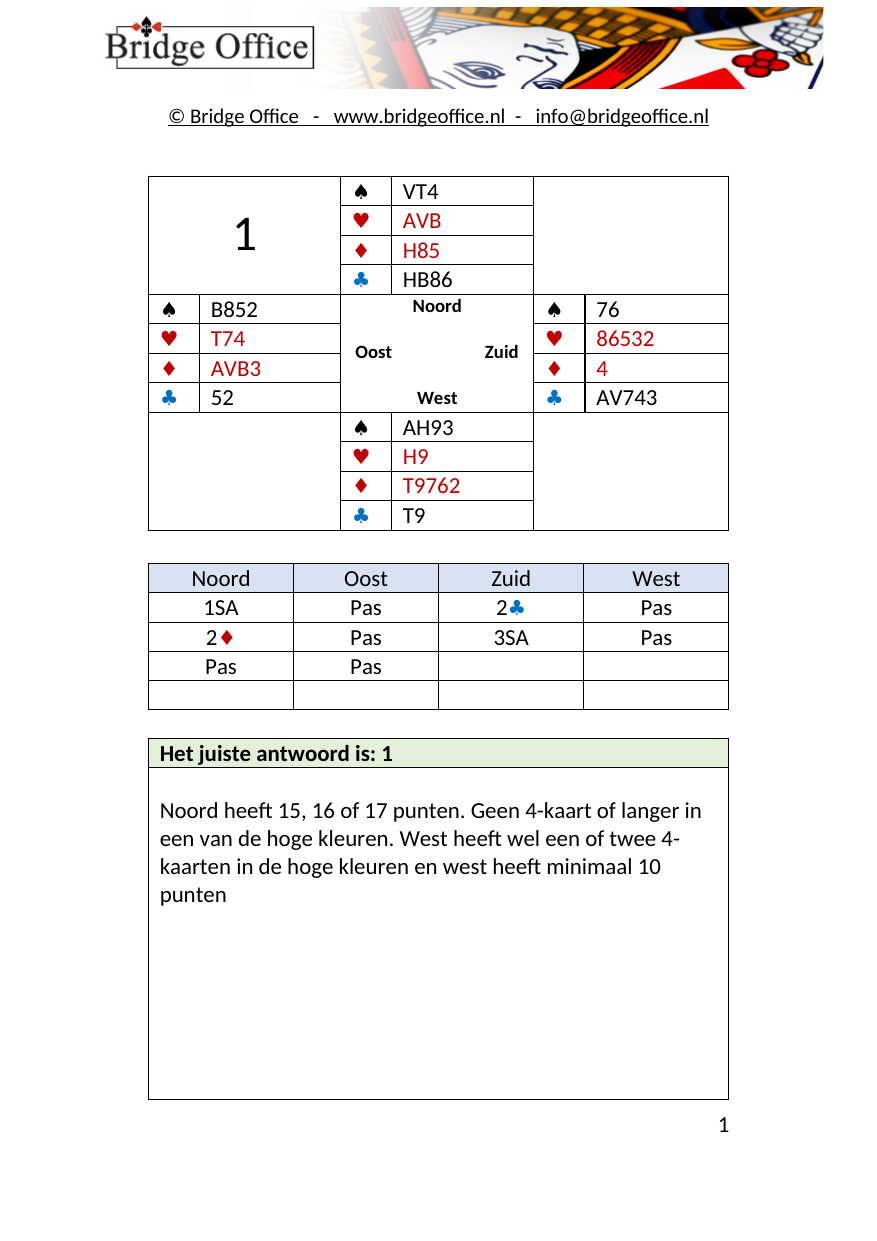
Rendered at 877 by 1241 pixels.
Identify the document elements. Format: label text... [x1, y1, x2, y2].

table_cell 2♣ [439, 593, 583, 622]
table_cell B852 [200, 295, 340, 323]
table_cell Pas [294, 593, 438, 622]
table_cell AV743 [586, 383, 728, 412]
table_cell [534, 383, 584, 412]
table_header Het juiste antwoord is: 1 [149, 739, 728, 767]
table_cell [341, 206, 391, 235]
table_cell [439, 652, 583, 680]
table_cell [439, 681, 583, 709]
table_cell 4 [586, 354, 728, 382]
table_cell 52 [200, 383, 340, 412]
table_cell [149, 681, 293, 709]
table_cell Pas [584, 623, 728, 651]
table_cell [341, 501, 391, 529]
table_cell T9762 [392, 472, 533, 500]
table_cell [534, 413, 728, 529]
table_header West [584, 564, 728, 592]
table_header [534, 177, 728, 294]
table_cell [341, 472, 391, 500]
table_cell [149, 383, 199, 412]
table_cell Pas [149, 652, 293, 680]
table_cell [341, 413, 391, 441]
table_cell H9 [392, 442, 533, 471]
table_header 1 [149, 177, 340, 294]
table_cell [584, 652, 728, 680]
table_header Noord [149, 564, 293, 592]
table_cell 2♦ [149, 623, 293, 651]
table_cell [534, 295, 584, 323]
table_cell [294, 681, 438, 709]
table_cell 76 [586, 295, 728, 323]
table_cell [584, 681, 728, 709]
table_cell Pas [294, 652, 438, 680]
table_cell HB86 [392, 265, 533, 294]
table_cell [149, 295, 199, 323]
table_cell 1SA [149, 593, 293, 622]
table_cell 3SA [439, 623, 583, 651]
table_cell T74 [200, 324, 340, 353]
table_cell 86532 [586, 324, 728, 353]
table_cell [534, 324, 584, 353]
table_cell Pas [294, 623, 438, 651]
picture [78, 7, 824, 89]
table_header [341, 177, 391, 205]
table_cell Pas [584, 593, 728, 622]
table_cell AH93 [392, 413, 533, 441]
table_cell T9 [392, 501, 533, 529]
table_cell [149, 324, 199, 353]
table_header VT4 [392, 177, 533, 205]
table_cell [341, 442, 391, 471]
table_header Oost [294, 564, 438, 592]
table_cell H85 [392, 236, 533, 264]
table_cell AVB [392, 206, 533, 235]
table_cell [534, 354, 584, 382]
table_cell AVB3 [200, 354, 340, 382]
table_cell [149, 413, 340, 529]
table_cell Noord heeft 15, 16 of 17 punten. Geen 4-kaart of langer in een van de hoge kleuren. West heeft wel een of twee 4-kaarten in de hoge kleuren en west heeft minimaal 10 punten [149, 768, 728, 1099]
table_cell [341, 236, 391, 264]
table_cell [149, 354, 199, 382]
table_header Zuid [439, 564, 583, 592]
table_cell Noord Oost Zuid West [341, 295, 533, 412]
table_cell [341, 265, 391, 294]
